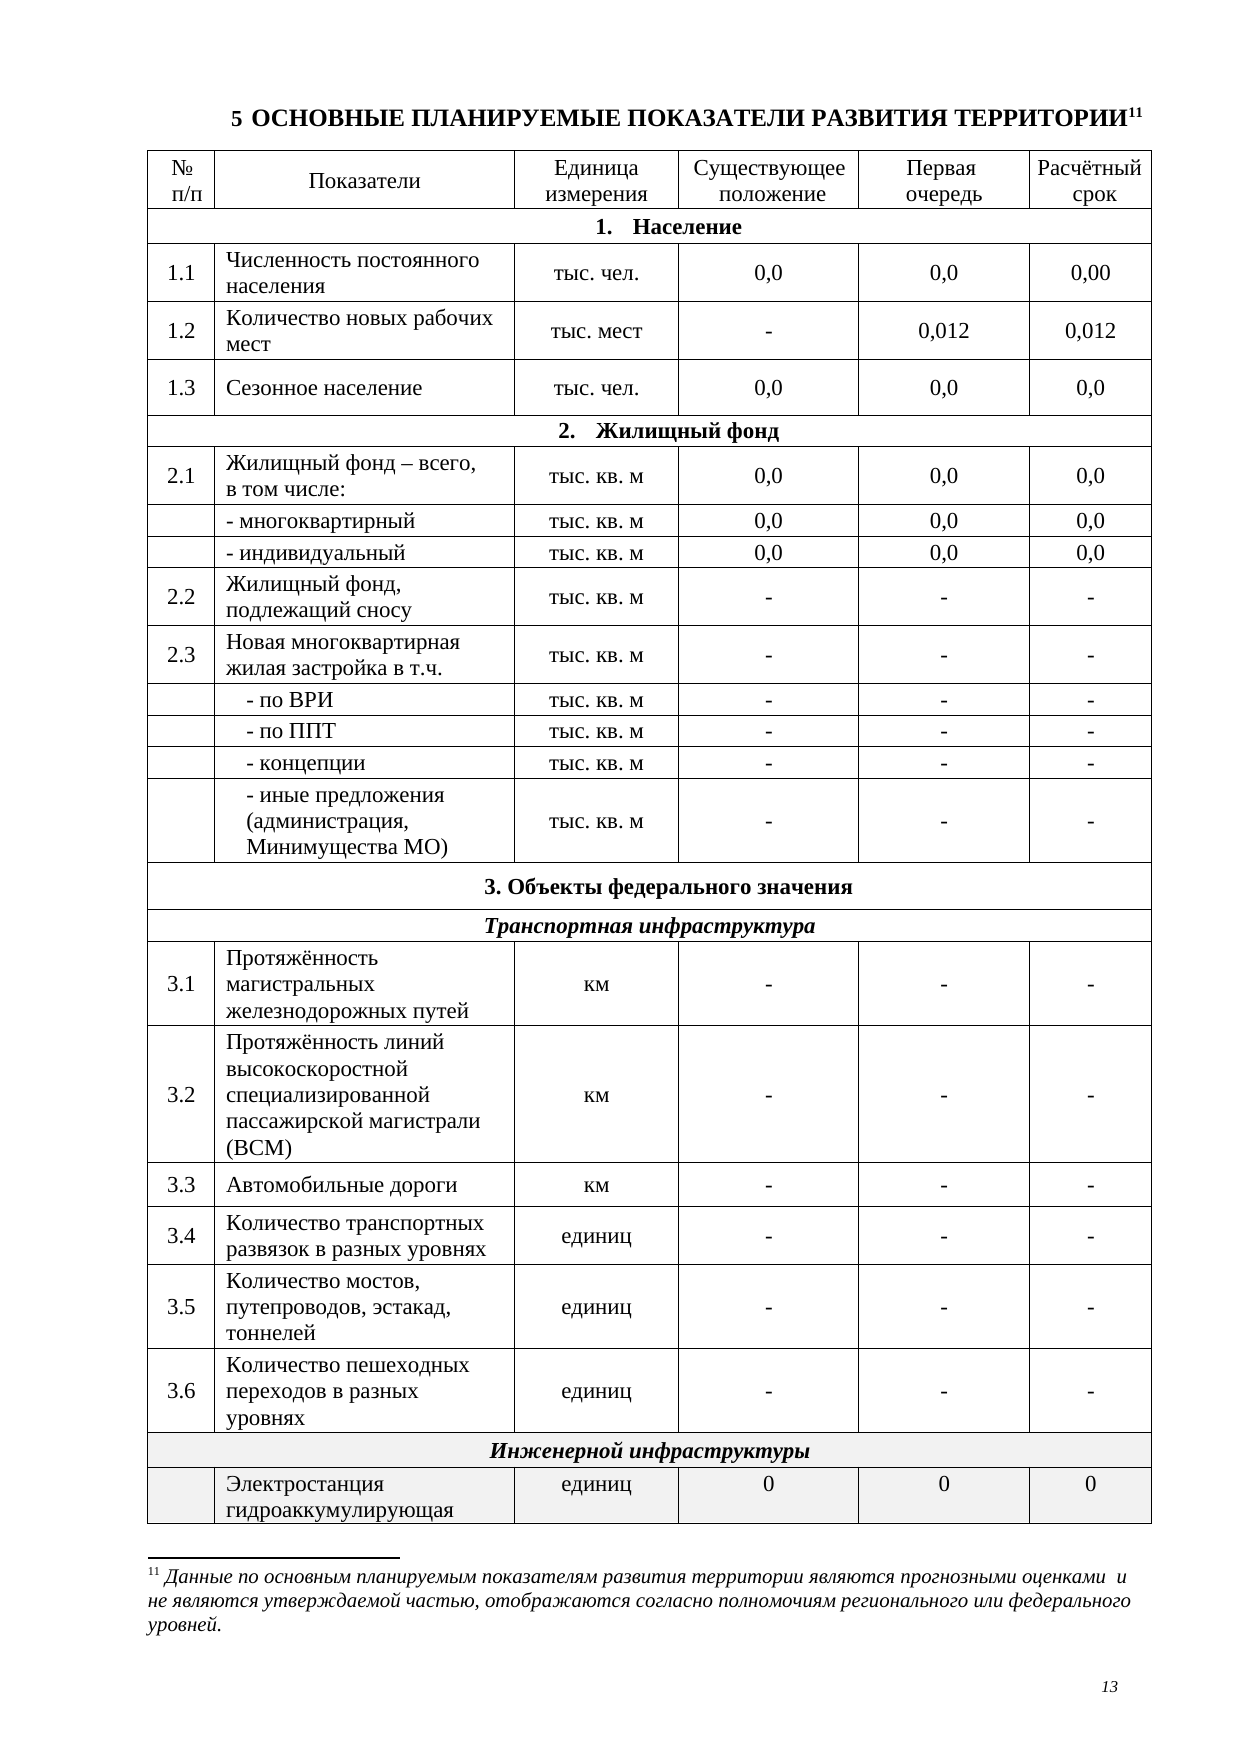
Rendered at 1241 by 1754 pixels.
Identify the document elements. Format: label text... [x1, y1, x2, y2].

table_cell тыс. кв. м [515, 716, 678, 746]
table_cell 0 [1030, 1468, 1151, 1522]
table_header Единица измерения [515, 151, 678, 208]
table_cell Жилищный фонд – всего, в том числе: [215, 447, 514, 504]
table_cell тыс. кв. м [515, 568, 678, 625]
table_cell - [1030, 1265, 1151, 1348]
table_cell 0,0 [1030, 447, 1151, 504]
table_cell 3.2 [148, 1026, 214, 1162]
table_cell тыс. кв. м [515, 684, 678, 714]
table_cell единиц [515, 1265, 678, 1348]
table_cell [148, 1468, 214, 1522]
table_cell Новая многоквартирная жилая застройка в т.ч. [215, 626, 514, 683]
table_cell [148, 684, 214, 714]
table_cell тыс. мест [515, 302, 678, 359]
table_cell - [859, 1026, 1029, 1162]
table_cell - [859, 684, 1029, 714]
table_cell единиц [515, 1207, 678, 1264]
table_cell - [859, 779, 1029, 862]
table_cell 0,0 [1030, 505, 1151, 536]
table_cell - [1030, 626, 1151, 683]
table_cell 0,012 [1030, 302, 1151, 359]
table_cell 2.3 [148, 626, 214, 683]
table_cell 0,0 [859, 360, 1029, 414]
table_cell - [679, 1265, 858, 1348]
table_cell - [679, 568, 858, 625]
table_cell - [1030, 1026, 1151, 1162]
table_cell тыс. кв. м [515, 747, 678, 778]
table_cell единиц [515, 1468, 678, 1522]
table_cell км [515, 1163, 678, 1206]
table_cell - концепции [215, 747, 514, 778]
table_cell - [1030, 747, 1151, 778]
table_cell 0,0 [679, 447, 858, 504]
table_cell - [679, 626, 858, 683]
table_cell 0,0 [859, 447, 1029, 504]
table_cell 0,0 [679, 505, 858, 536]
table_cell 0,0 [1030, 537, 1151, 567]
table_cell - [859, 1163, 1029, 1206]
table_cell Количество новых рабочих мест [215, 302, 514, 359]
table_cell тыс. чел. [515, 244, 678, 301]
table_cell Количество мостов, путепроводов, эстакад, тоннелей [215, 1265, 514, 1348]
table_cell 1.3 [148, 360, 214, 414]
table_cell - [679, 1207, 858, 1264]
table_cell 2.2 [148, 568, 214, 625]
table_cell Инженерной инфраструктуры [148, 1433, 1151, 1467]
table_cell Количество транспортных развязок в разных уровнях [215, 1207, 514, 1264]
table_cell км [515, 1026, 678, 1162]
table_cell 3.4 [148, 1207, 214, 1264]
table_cell тыс. кв. м [515, 779, 678, 862]
table_cell - [679, 716, 858, 746]
table_cell Количество пешеходных переходов в разных уровнях [215, 1349, 514, 1432]
table_cell Протяжённость магистральных железнодорожных путей [215, 942, 514, 1025]
table_cell - [859, 626, 1029, 683]
table_cell - иные предложения (администрация, Минимущества МО) [215, 779, 514, 862]
table_cell 1.2 [148, 302, 214, 359]
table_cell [215, 1468, 514, 1522]
table_cell Протяжённость линий высокоскоростной специализированной пассажирской магистрали (ВСМ) [215, 1026, 514, 1162]
table_cell - [1030, 716, 1151, 746]
table_cell Жилищный фонд, подлежащий сносу [215, 568, 514, 625]
table_cell - [679, 942, 858, 1025]
table_cell единиц [515, 1349, 678, 1432]
table_cell 0 [679, 1468, 858, 1522]
table_cell 0,0 [1030, 360, 1151, 414]
table_header Первая очередь [859, 151, 1029, 208]
table_cell - по ППТ [215, 716, 514, 746]
table_cell - [679, 747, 858, 778]
table_cell 3.5 [148, 1265, 214, 1348]
table_cell 3.6 [148, 1349, 214, 1432]
table_cell - [679, 302, 858, 359]
table_cell - [1030, 1207, 1151, 1264]
table_cell [148, 716, 214, 746]
table_cell - [859, 942, 1029, 1025]
table_cell - [1030, 1163, 1151, 1206]
table_cell - [859, 716, 1029, 746]
table_cell тыс. кв. м [515, 626, 678, 683]
table_cell [148, 747, 214, 778]
table_cell - многоквартирный [215, 505, 514, 536]
table_cell 3.1 [148, 942, 214, 1025]
table_cell - [1030, 568, 1151, 625]
table_cell [148, 537, 214, 567]
table_cell Население [148, 209, 1151, 243]
table_cell - по ВРИ [215, 684, 514, 714]
table_cell 0,0 [859, 505, 1029, 536]
table_header № п/п [148, 151, 214, 208]
table_cell - [859, 1349, 1029, 1432]
table_cell 0,0 [679, 244, 858, 301]
table_cell - [1030, 942, 1151, 1025]
table_header Расчётный срок [1030, 151, 1151, 208]
table_cell тыс. кв. м [515, 537, 678, 567]
table_cell 0,0 [679, 537, 858, 567]
table_cell 0,012 [859, 302, 1029, 359]
table_cell - [1030, 684, 1151, 714]
table_cell 2.1 [148, 447, 214, 504]
table_cell 0,00 [1030, 244, 1151, 301]
table_cell [148, 779, 214, 862]
table_cell 1.1 [148, 244, 214, 301]
table_cell Транспортная инфраструктура [148, 910, 1151, 941]
table_cell тыс. кв. м [515, 447, 678, 504]
table_cell 3.3 [148, 1163, 214, 1206]
table_cell Жилищный фонд [148, 416, 1151, 446]
table_cell - [859, 1207, 1029, 1264]
table_cell Численность постоянного населения [215, 244, 514, 301]
table_cell - [1030, 779, 1151, 862]
table_cell 0 [859, 1468, 1029, 1522]
table_cell Автомобильные дороги [215, 1163, 514, 1206]
table_cell - [859, 568, 1029, 625]
table_cell [148, 505, 214, 536]
table_cell 0,0 [679, 360, 858, 414]
table_cell - [1030, 1349, 1151, 1432]
table_cell - [859, 1265, 1029, 1348]
table_cell Сезонное население [215, 360, 514, 414]
table_cell км [515, 942, 678, 1025]
table_cell - [679, 1163, 858, 1206]
text 5 Основные планируемые показатели развития территории [148, 103, 1152, 132]
table_cell - индивидуальный [215, 537, 514, 567]
table_cell - [679, 779, 858, 862]
table_cell - [679, 684, 858, 714]
table_cell 0,0 [859, 537, 1029, 567]
table_cell тыс. чел. [515, 360, 678, 414]
table_cell тыс. кв. м [515, 505, 678, 536]
table_cell - [859, 747, 1029, 778]
table_cell 3. Объекты федерального значения [148, 863, 1151, 909]
table_header Существующее положение [679, 151, 858, 208]
table_cell 0,0 [859, 244, 1029, 301]
table_cell - [679, 1349, 858, 1432]
table_cell - [679, 1026, 858, 1162]
table_header Показатели [215, 151, 514, 208]
